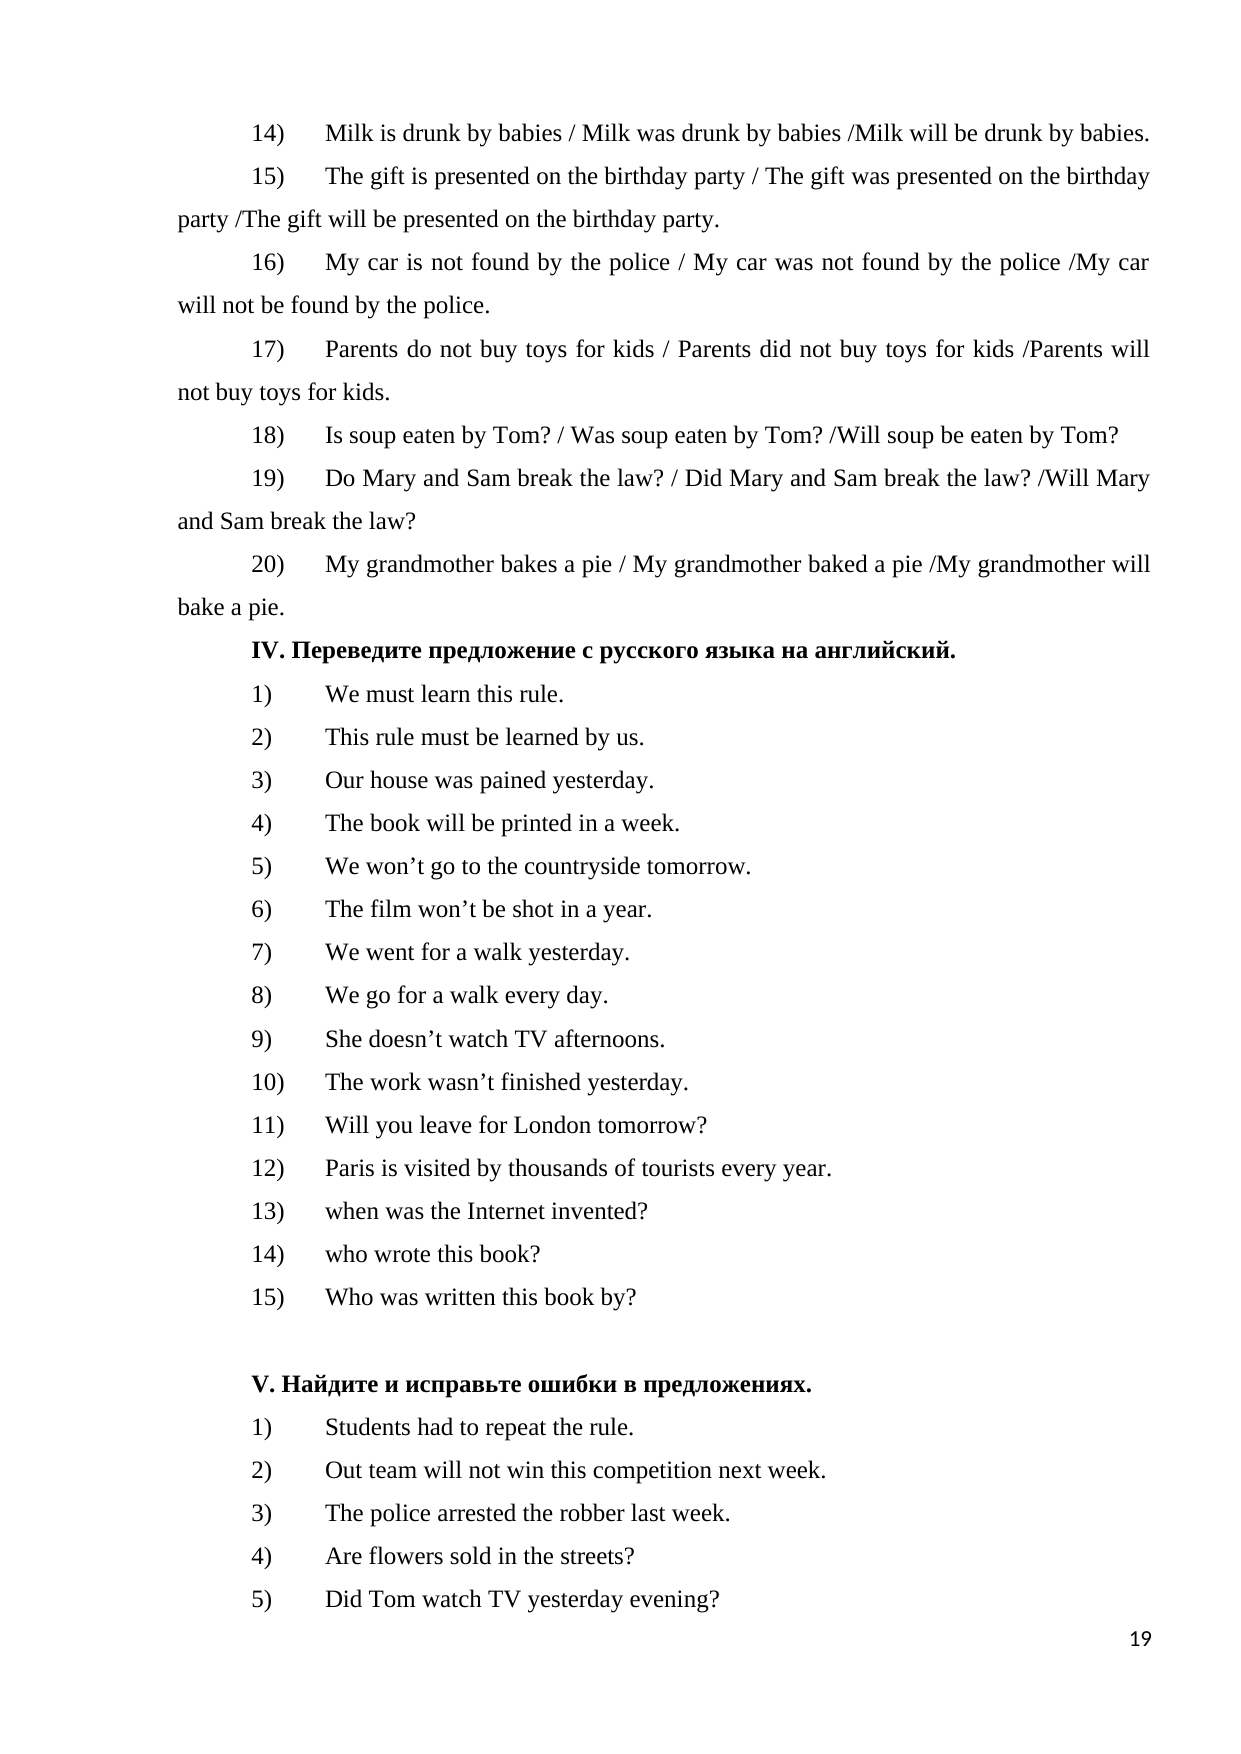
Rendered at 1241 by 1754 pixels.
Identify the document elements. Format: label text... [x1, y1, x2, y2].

list 20) My grandmother bakes a pie / My grandmother baked a pie /My grandmother will bake a pie. [177, 549, 1152, 621]
list 1) We must learn this rule. [177, 679, 1152, 707]
list 11) Will you leave for London tomorrow? [177, 1110, 1152, 1139]
list 2) Out team will not win this competition next week. [177, 1455, 1152, 1484]
list 18) Is soup eaten by Tom? / Was soup eaten by Tom? /Will soup be eaten by Tom? [177, 420, 1152, 449]
list 5) Did Tom watch TV yesterday evening? [177, 1584, 1152, 1613]
list 4) Are flowers sold in the streets? [177, 1541, 1152, 1570]
list 14) Milk is drunk by babies / Milk was drunk by babies /Milk will be drunk by babies. [177, 118, 1152, 147]
list 16) My car is not found by the police / My car was not found by the police /My car will not be found by the police. [177, 247, 1152, 319]
list 8) We go for a walk every day. [177, 981, 1152, 1009]
list 13) when was the Internet invented? [177, 1196, 1152, 1225]
list 2) This rule must be learned by us. [177, 722, 1152, 751]
list 15) Who was written this book by? [177, 1282, 1152, 1311]
list 3) The police arrested the robber last week. [177, 1498, 1152, 1527]
list 9) She doesn’t watch TV afternoons. [177, 1024, 1152, 1052]
list 6) The film won’t be shot in a year. [177, 894, 1152, 923]
list 4) The book will be printed in a week. [177, 808, 1152, 837]
list 15) The gift is presented on the birthday party / The gift was presented on the birthday party /The gift will be presented on the birthday party. [177, 161, 1152, 233]
list IV. Переведите предложение с русского языка на английский. [177, 636, 1152, 664]
list 12) Paris is visited by thousands of tourists every year. [177, 1153, 1152, 1182]
list V. Найдите и исправьте ошибки в предложениях. [177, 1369, 1152, 1397]
list 1) Students had to repeat the rule. [177, 1412, 1152, 1441]
list 19) Do Mary and Sam break the law? / Did Mary and Sam break the law? /Will Mary and Sam break the law? [177, 463, 1152, 535]
list 7) We went for a walk yesterday. [177, 937, 1152, 966]
list 14) who wrote this book? [177, 1239, 1152, 1268]
list 17) Parents do not buy toys for kids / Parents did not buy toys for kids /Parents will not buy toys for kids. [177, 334, 1152, 406]
list 5) We won’t go to the countryside tomorrow. [177, 851, 1152, 880]
list 3) Our house was pained yesterday. [177, 765, 1152, 794]
list 10) The work wasn’t finished yesterday. [177, 1067, 1152, 1096]
